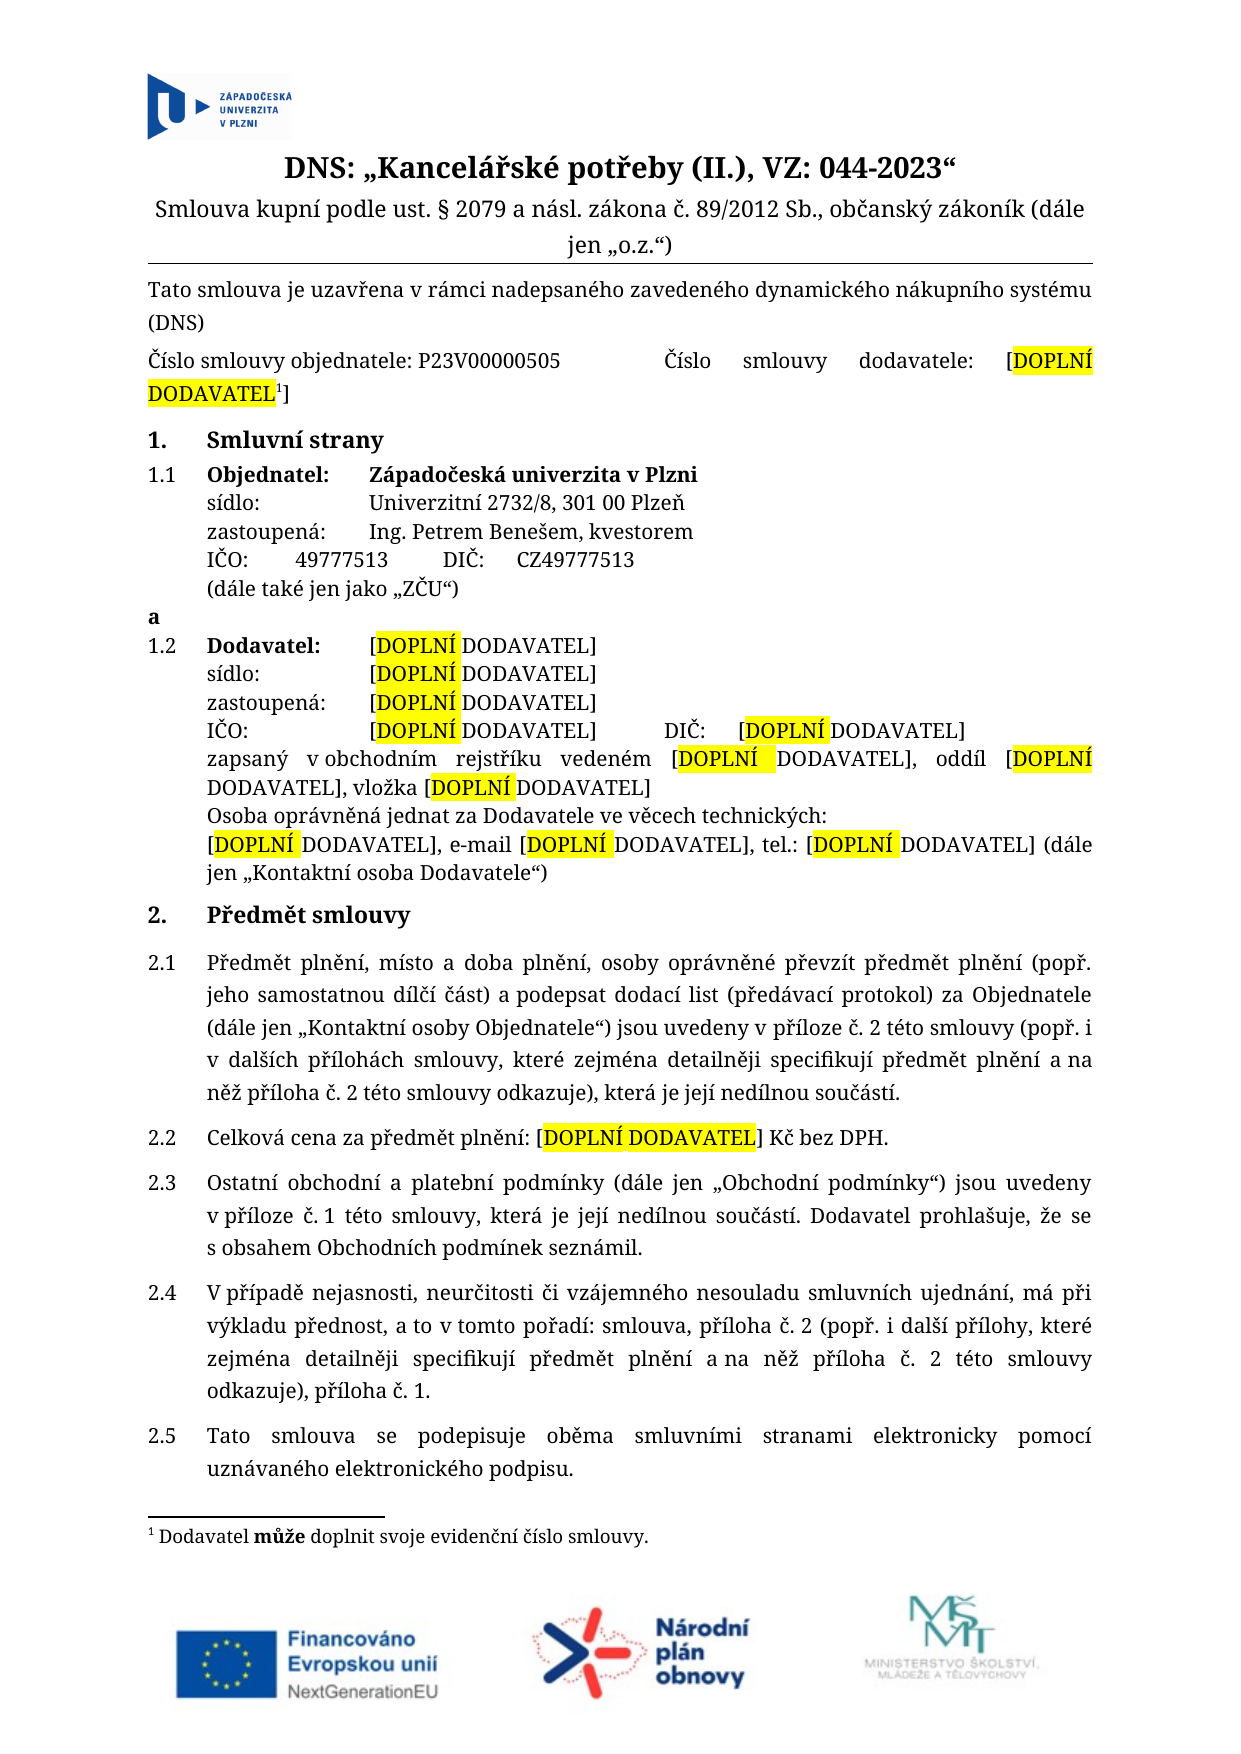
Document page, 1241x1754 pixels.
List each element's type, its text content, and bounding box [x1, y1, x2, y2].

text Osoba oprávněná jednat za Dodavatele ve věcech technických: [207, 801, 1093, 830]
text DNS: „Kancelářské potřeby (II.), VZ: 044-2023“ [148, 148, 1093, 187]
text sídlo: [DOPLNÍ DODAVATEL] [207, 659, 376, 688]
list Celková cena za předmět plnění: [DOPLNÍ DODAVATEL] Kč bez DPH. [148, 1123, 543, 1152]
text [DOPLNÍ DODAVATEL], e-mail [DOPLNÍ DODAVATEL], tel.: [DOPLNÍ DODAVATEL] (dále jen „Kontaktní osoba Dodavatele“) [207, 830, 1093, 887]
list Smluvní strany [148, 424, 1093, 455]
list Předmět plnění, místo a doba plnění, osoby oprávněné převzít předmět plnění (popř. jeho samostatnou dílčí část) a podepsat dodací list (předávací protokol) za Objednatele (dále jen „Kontaktní osoby Objednatele“) jsou uvedeny v příloze č. 2 této smlouvy (popř. i v dalších přílohách smlouvy, které zejména detailněji specifikují předmět plnění a na něž příloha č. 2 této smlouvy odkazuje), která je její nedílnou součástí. [148, 948, 1093, 1106]
text zastoupená: [DOPLNÍ DODAVATEL] [207, 688, 376, 716]
text IČO: [DOPLNÍ DODAVATEL] DIČ: [DOPLNÍ DODAVATEL] [830, 716, 1093, 744]
text zapsaný v obchodním rejstříku vedeném [DOPLNÍ DODAVATEL], oddíl [DOPLNÍ DODAVATEL], vložka [DOPLNÍ DODAVATEL] [207, 744, 1093, 801]
picture [147, 1548, 1093, 1726]
text Číslo smlouvy objednatele: P23V00000505 Číslo smlouvy dodavatele: [DOPLNÍ DODAVATEL] [148, 346, 1093, 407]
list V případě nejasnosti, neurčitosti či vzájemného nesouladu smluvních ujednání, má při výkladu přednost, a to v tomto pořadí: smlouva, příloha č. 2 (popř. i další přílohy, které zejména detailněji specifikují předmět plnění a na něž příloha č. 2 této smlouvy odkazuje), příloha č. 1. [148, 1278, 1093, 1405]
text sídlo: Univerzitní 2732/8, 301 00 Plzeň [207, 488, 1093, 517]
list Celková cena za předmět plnění: [DOPLNÍ DODAVATEL] Kč bez DPH. [756, 1123, 1093, 1152]
text (dále také jen jako „ZČU“) [207, 574, 1093, 602]
text sídlo: [DOPLNÍ DODAVATEL] [461, 659, 1093, 688]
text Smlouva kupní podle ust. § 2079 a násl. zákona č. 89/2012 Sb., občanský zákoník (dále jen „o.z.“) [148, 193, 1093, 263]
text a [148, 602, 1093, 631]
text zastoupená: Ing. Petrem Benešem, kvestorem [207, 517, 1093, 545]
list Objednatel: Západočeská univerzita v Plzni [148, 460, 1093, 488]
text Tato smlouva je uzavřena v rámci nadepsaného zavedeného dynamického nákupního systému (DNS) [148, 275, 1093, 336]
list Dodavatel: [DOPLNÍ DODAVATEL] [461, 631, 1093, 659]
text IČO: 49777513 DIČ: CZ49777513 [207, 545, 1093, 574]
text IČO: [DOPLNÍ DODAVATEL] DIČ: [DOPLNÍ DODAVATEL] [461, 716, 745, 744]
picture [147, 73, 292, 140]
list Tato smlouva se podepisuje oběma smluvními stranami elektronicky pomocí uznávaného elektronického podpisu. [148, 1421, 1093, 1482]
text zastoupená: [DOPLNÍ DODAVATEL] [461, 688, 1093, 716]
text IČO: [DOPLNÍ DODAVATEL] DIČ: [DOPLNÍ DODAVATEL] [207, 716, 376, 744]
list Ostatní obchodní a platební podmínky (dále jen „Obchodní podmínky“) jsou uvedeny v příloze č. 1 této smlouvy, která je její nedílnou součástí. Dodavatel prohlašuje, že se s obsahem Obchodních podmínek seznámil. [148, 1168, 1093, 1262]
list Dodavatel: [DOPLNÍ DODAVATEL] [148, 631, 376, 659]
list Předmět smlouvy [148, 899, 1093, 930]
